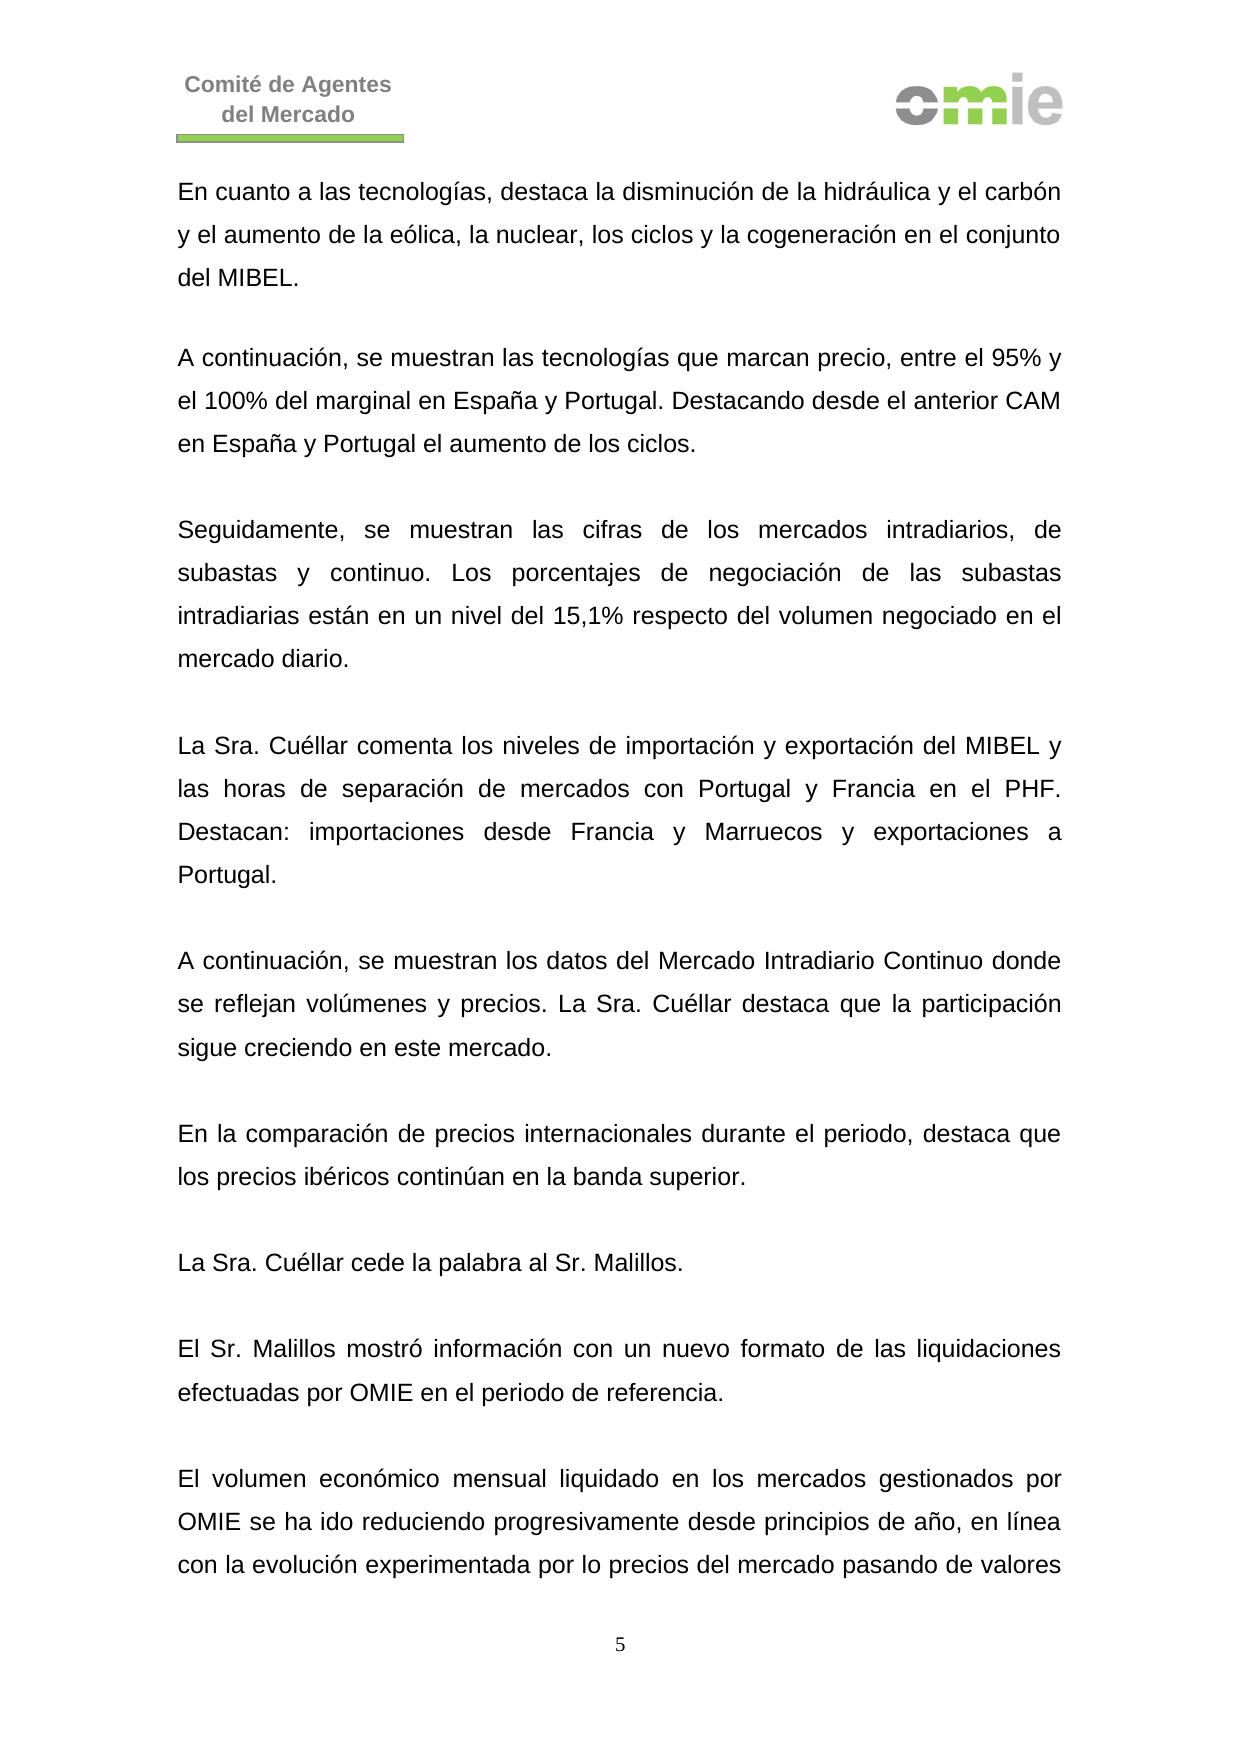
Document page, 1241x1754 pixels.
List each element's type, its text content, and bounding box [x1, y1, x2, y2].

text Seguidamente, se muestran las cifras de los mercados intradiarios, de subastas y continuo. Los porcentajes de negociación de las subastas intradiarias están en un nivel del 15,1% respecto del volumen negociado en el mercado diario. [177, 515, 1063, 673]
text La Sra. Cuéllar cede la palabra al Sr. Malillos. [177, 1248, 1063, 1277]
text A continuación, se muestran los datos del Mercado Intradiario Continuo donde se reflejan volúmenes y precios. La Sra. Cuéllar destaca que la participación sigue creciendo en este mercado. [177, 946, 1063, 1061]
text En la comparación de precios internacionales durante el periodo, destaca que los precios ibéricos continúan en la banda superior. [177, 1119, 1063, 1191]
text La Sra. Cuéllar comenta los niveles de importación y exportación del MIBEL y las horas de separación de mercados con Portugal y Francia en el PHF. Destacan: importaciones desde Francia y Marruecos y exportaciones a Portugal. [177, 731, 1063, 889]
text A continuación, se muestran las tecnologías que marcan precio, entre el 95% y el 100% del marginal en España y Portugal. Destacando desde el anterior CAM en España y Portugal el aumento de los ciclos. [177, 343, 1063, 458]
picture [894, 71, 1063, 126]
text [177, 1464, 1063, 1579]
text En cuanto a las tecnologías, destaca la disminución de la hidráulica y el carbón y el aumento de la eólica, la nuclear, los ciclos y la cogeneración en el conjunto del MIBEL. [177, 177, 1063, 292]
text El Sr. Malillos mostró información con un nuevo formato de las liquidaciones efectuadas por OMIE en el periodo de referencia. [177, 1334, 1063, 1406]
